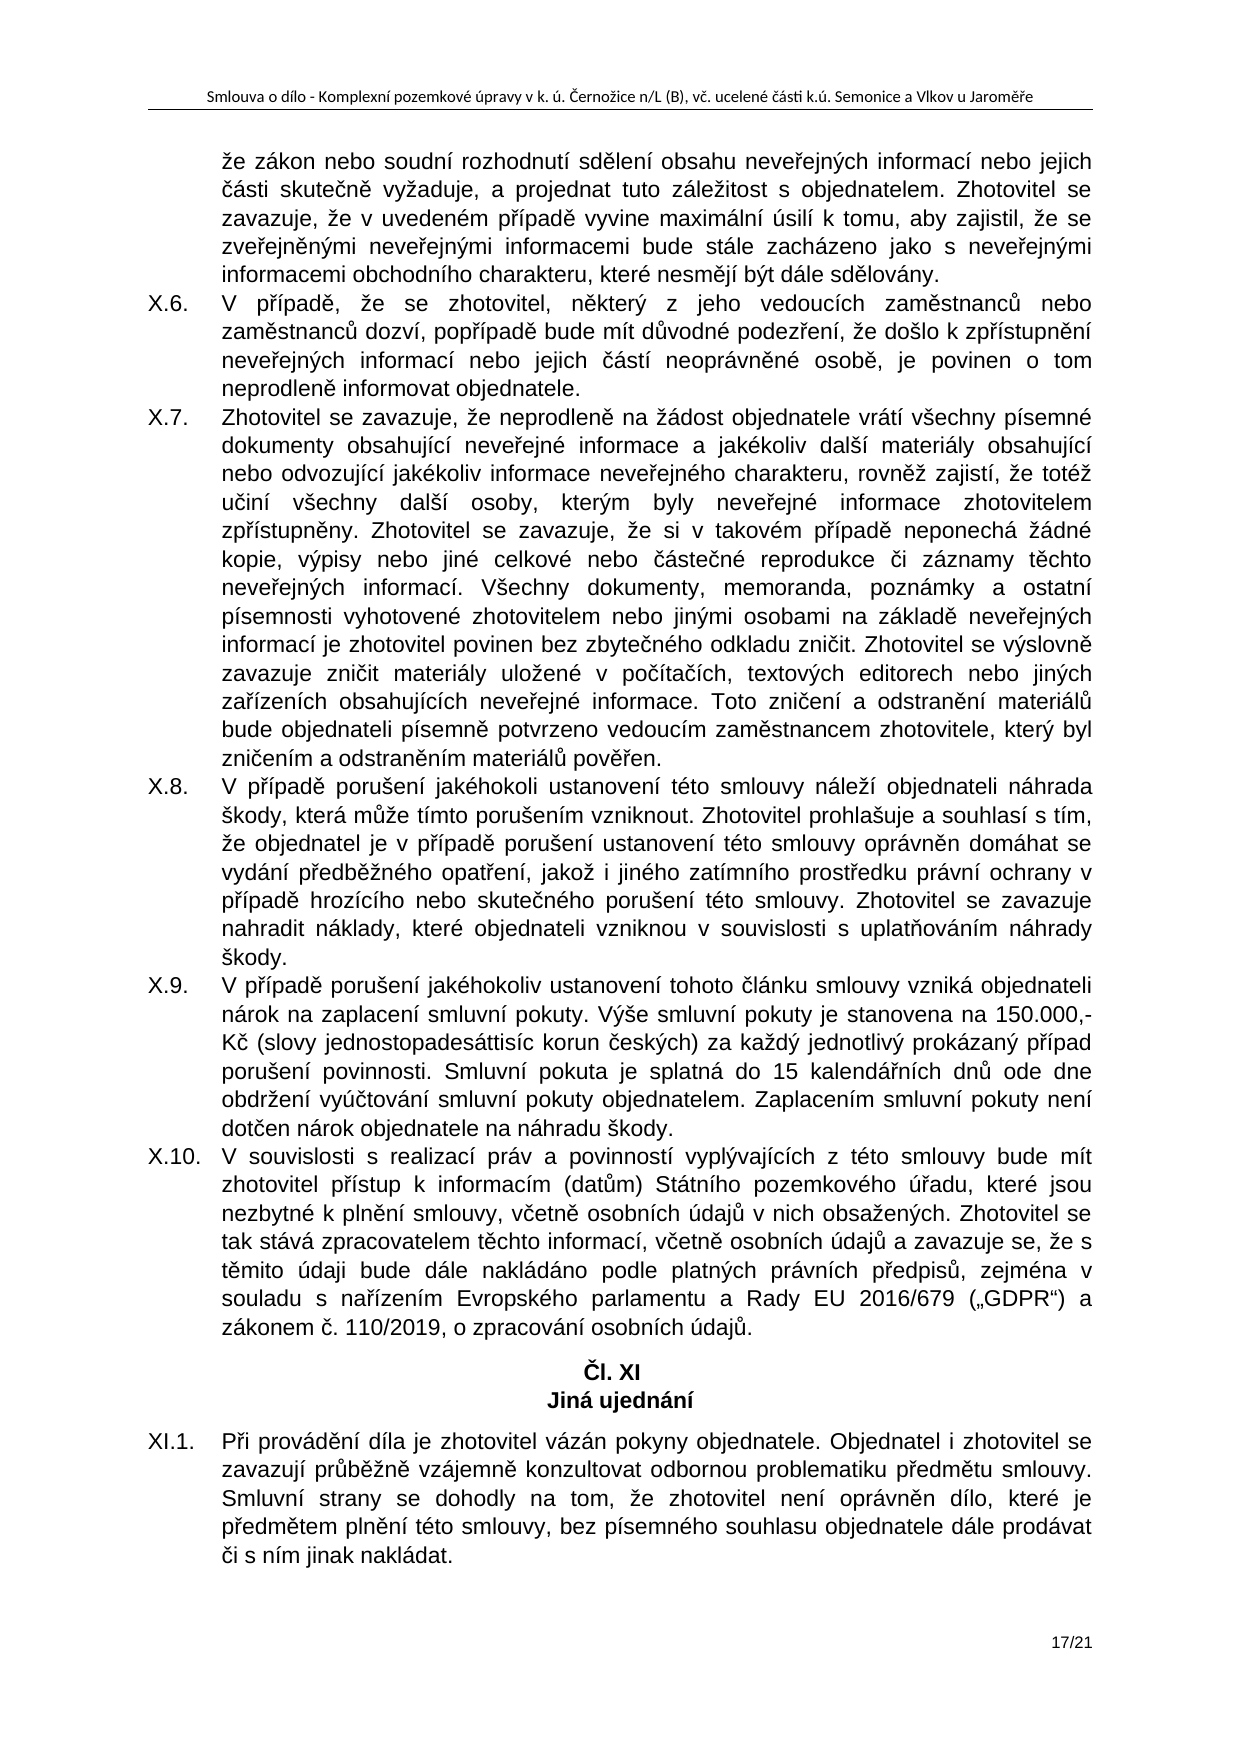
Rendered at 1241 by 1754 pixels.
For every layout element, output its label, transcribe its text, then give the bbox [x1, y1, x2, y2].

list V případě porušení jakéhokoliv ustanovení tohoto článku smlouvy vzniká objednateli nárok na zaplacení smluvní pokuty. Výše smluvní pokuty je stanovena na 150.000,- Kč (slovy jednostopadesáttisíc korun českých) za každý jednotlivý prokázaný případ porušení povinnosti. Smluvní pokuta je splatná do 15 kalendářních dnů ode dne obdržení vyúčtování smluvní pokuty objednatelem. Zaplacením smluvní pokuty není dotčen nárok objednatele na náhradu škody. [148, 972, 1093, 1141]
list Při provádění díla je zhotovitel vázán pokyny objednatele. Objednatel i zhotovitel se zavazují průběžně vzájemně konzultovat odbornou problematiku předmětu smlouvy. Smluvní strany se dohodly na tom, že zhotovitel není oprávněn dílo, které je předmětem plnění této smlouvy, bez písemného souhlasu objednatele dále prodávat či s ním jinak nakládat. [148, 1428, 1093, 1568]
text Jiná ujednání [148, 1359, 1093, 1413]
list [148, 148, 1093, 288]
list V případě porušení jakéhokoli ustanovení této smlouvy náleží objednateli náhrada škody, která může tímto porušením vzniknout. Zhotovitel prohlašuje a souhlasí s tím, že objednatel je v případě porušení ustanovení této smlouvy oprávněn domáhat se vydání předběžného opatření, jakož i jiného zatímního prostředku právní ochrany v případě hrozícího nebo skutečného porušení této smlouvy. Zhotovitel se zavazuje nahradit náklady, které objednateli vzniknou v souvislosti s uplatňováním náhrady škody. [148, 773, 1093, 970]
list Zhotovitel se zavazuje, že neprodleně na žádost objednatele vrátí všechny písemné dokumenty obsahující neveřejné informace a jakékoliv další materiály obsahující nebo odvozující jakékoliv informace neveřejného charakteru, rovněž zajistí, že totéž učiní všechny další osoby, kterým byly neveřejné informace zhotovitelem zpřístupněny. Zhotovitel se zavazuje, že si v takovém případě neponechá žádné kopie, výpisy nebo jiné celkové nebo částečné reprodukce či záznamy těchto neveřejných informací. Všechny dokumenty, memoranda, poznámky a ostatní písemnosti vyhotovené zhotovitelem nebo jinými osobami na základě neveřejných informací je zhotovitel povinen bez zbytečného odkladu zničit. Zhotovitel se výslovně zavazuje zničit materiály uložené v počítačích, textových editorech nebo jiných zařízeních obsahujících neveřejné informace. Toto zničení a odstranění materiálů bude objednateli písemně potvrzeno vedoucím zaměstnancem zhotovitele, který byl zničením a odstraněním materiálů pověřen. [148, 403, 1093, 771]
list V případě, že se zhotovitel, některý z jeho vedoucích zaměstnanců nebo zaměstnanců dozví, popřípadě bude mít důvodné podezření, že došlo k zpřístupnění neveřejných informací nebo jejich částí neoprávněné osobě, je povinen o tom neprodleně informovat objednatele. [148, 290, 1093, 401]
list V souvislosti s realizací práv a povinností vyplývajících z této smlouvy bude mít zhotovitel přístup k informacím (datům) Státního pozemkového úřadu, které jsou nezbytné k plnění smlouvy, včetně osobních údajů v nich obsažených. Zhotovitel se tak stává zpracovatelem těchto informací, včetně osobních údajů a zavazuje se, že s těmito údaji bude dále nakládáno podle platných právních předpisů, zejména v souladu s nařízením Evropského parlamentu a Rady EU 2016/679 („GDPR“) a zákonem č. 110/2019, o zpracování osobních údajů. [148, 1143, 1093, 1340]
